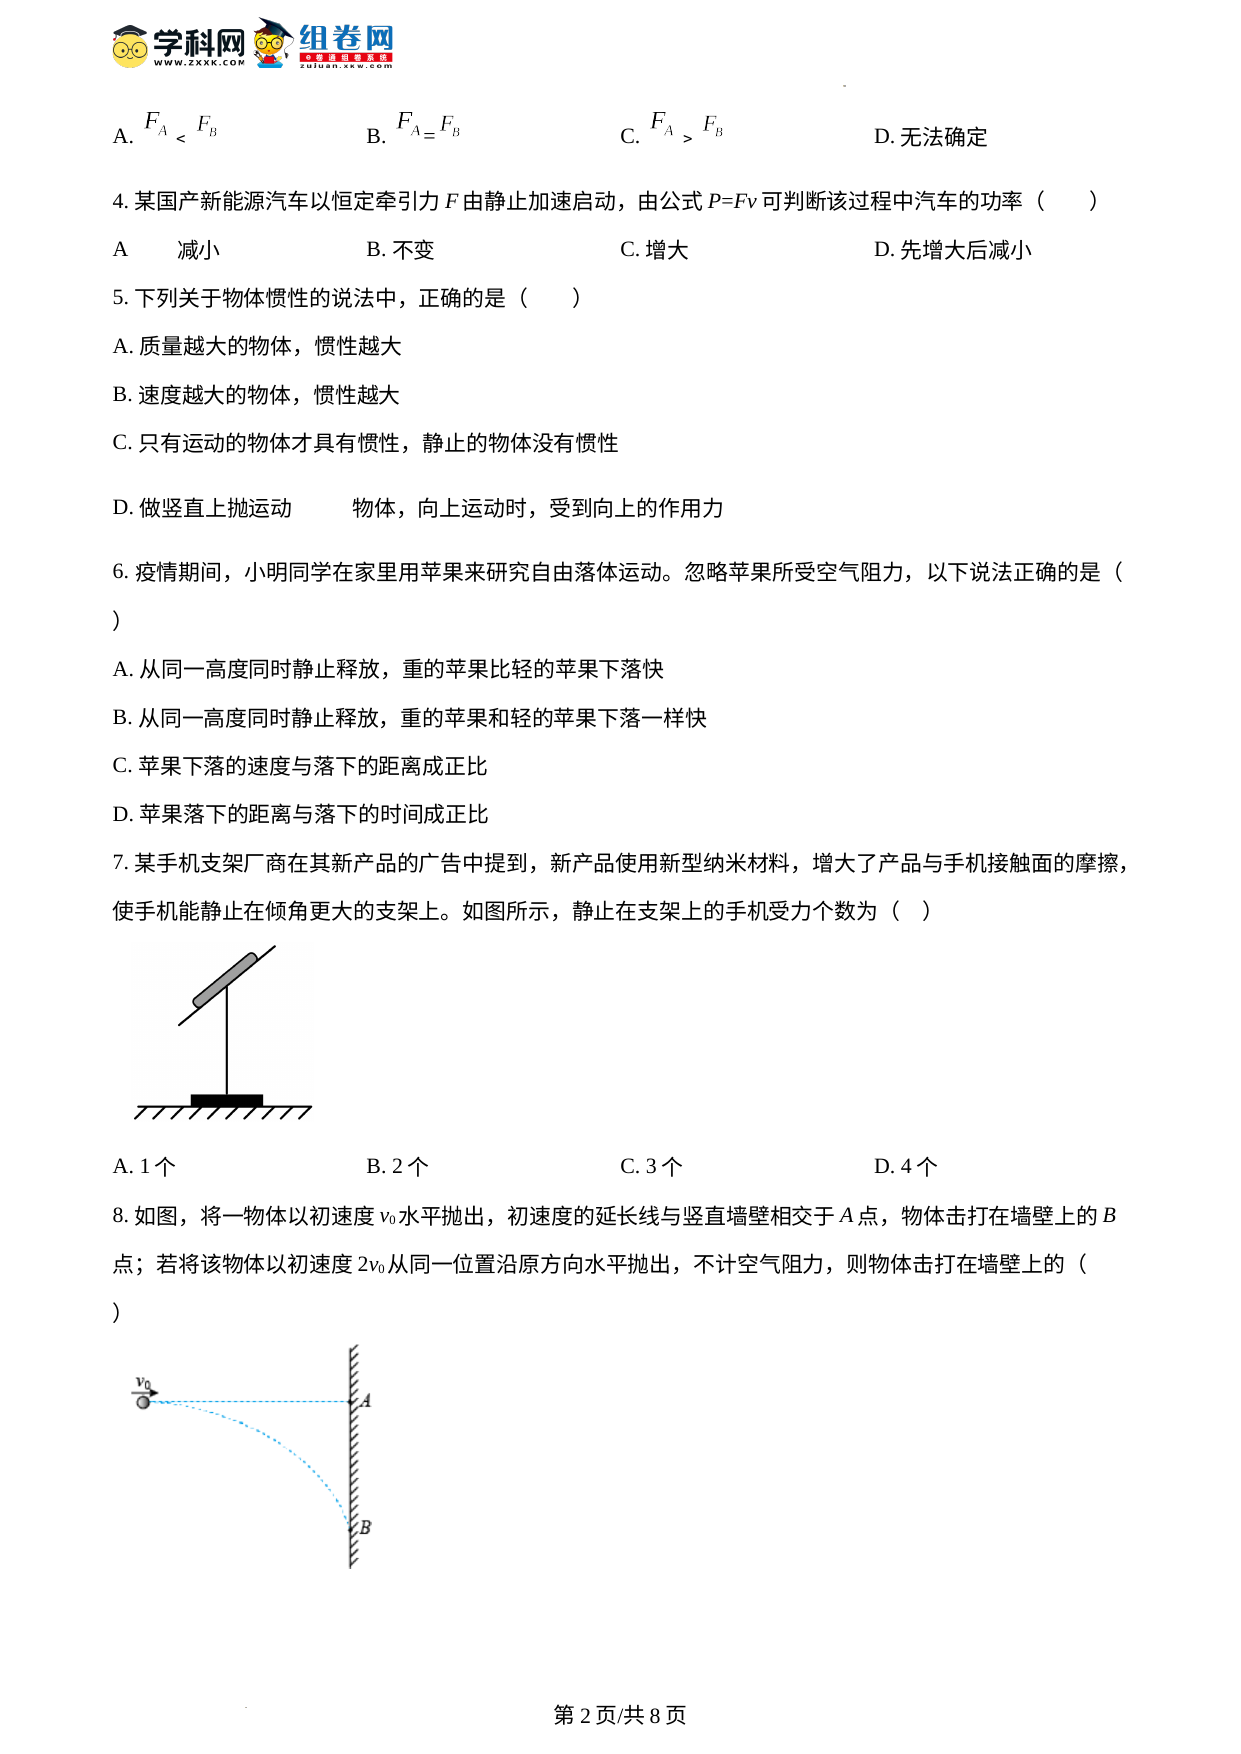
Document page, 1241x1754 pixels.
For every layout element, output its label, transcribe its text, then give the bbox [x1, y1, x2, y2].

text B. 从同一高度同时静止释放，重的苹果和轻的苹果下落一样快 [112, 700, 1128, 733]
text 4. 某国产新能源汽车以恒定牵引力F由静止加速启动，由公式P=Fv可判断该过程中汽车的功率（ ） [112, 184, 1128, 216]
text C. 只有运动的物体才具有惯性，静止的物体没有惯性 [112, 426, 1128, 458]
text 5. 下列关于物体惯性的说法中，正确的是（ ） [112, 281, 1128, 313]
text A. 从同一高度同时静止释放，重的苹果比轻的苹果下落快 [112, 652, 1128, 684]
text D. 做竖直上抛运动物体，向上运动时，受到向上的作用力 [112, 474, 1128, 539]
text A. 质量越大的物体，惯性越大 [112, 329, 1128, 361]
text D. 苹果落下的距离与落下的时间成正比 [112, 797, 1128, 829]
picture [112, 25, 245, 68]
picture [131, 1344, 372, 1569]
text A 减小 B. 不变 C. 增大 D. 先增大后减小 [112, 232, 1128, 265]
picture [131, 942, 315, 1122]
text A. ﹤ B. = C. ﹥ D. 无法确定 [112, 103, 1128, 168]
text C. 苹果下落的速度与落下的距离成正比 [112, 748, 1128, 781]
picture [253, 17, 393, 68]
text A. 1个 B. 2个 C. 3个 D. 4个 [112, 1150, 1128, 1182]
text B. 速度越大的物体，惯性越大 [112, 377, 1128, 410]
text 6. 疫情期间，小明同学在家里用苹果来研究自由落体运动。忽略苹果所受空气阻力，以下说法正确的是（ ） [112, 555, 1128, 636]
text 8. 如图，将一物体以初速度v0水平抛出，初速度的延长线与竖直墙壁相交于A点，物体击打在墙壁上的B点；若将该物体以初速度2v0从同一位置沿原方向水平抛出，不计空气阻力，则物体击打在墙壁上的（ ） [112, 1198, 1128, 1328]
text 7. 某手机支架厂商在其新产品的广告中提到，新产品使用新型纳米材料，增大了产品与手机接触面的摩擦，使手机能静止在倾角更大的支架上。如图所示，静止在支架上的手机受力个数为（ ） [112, 845, 1128, 926]
